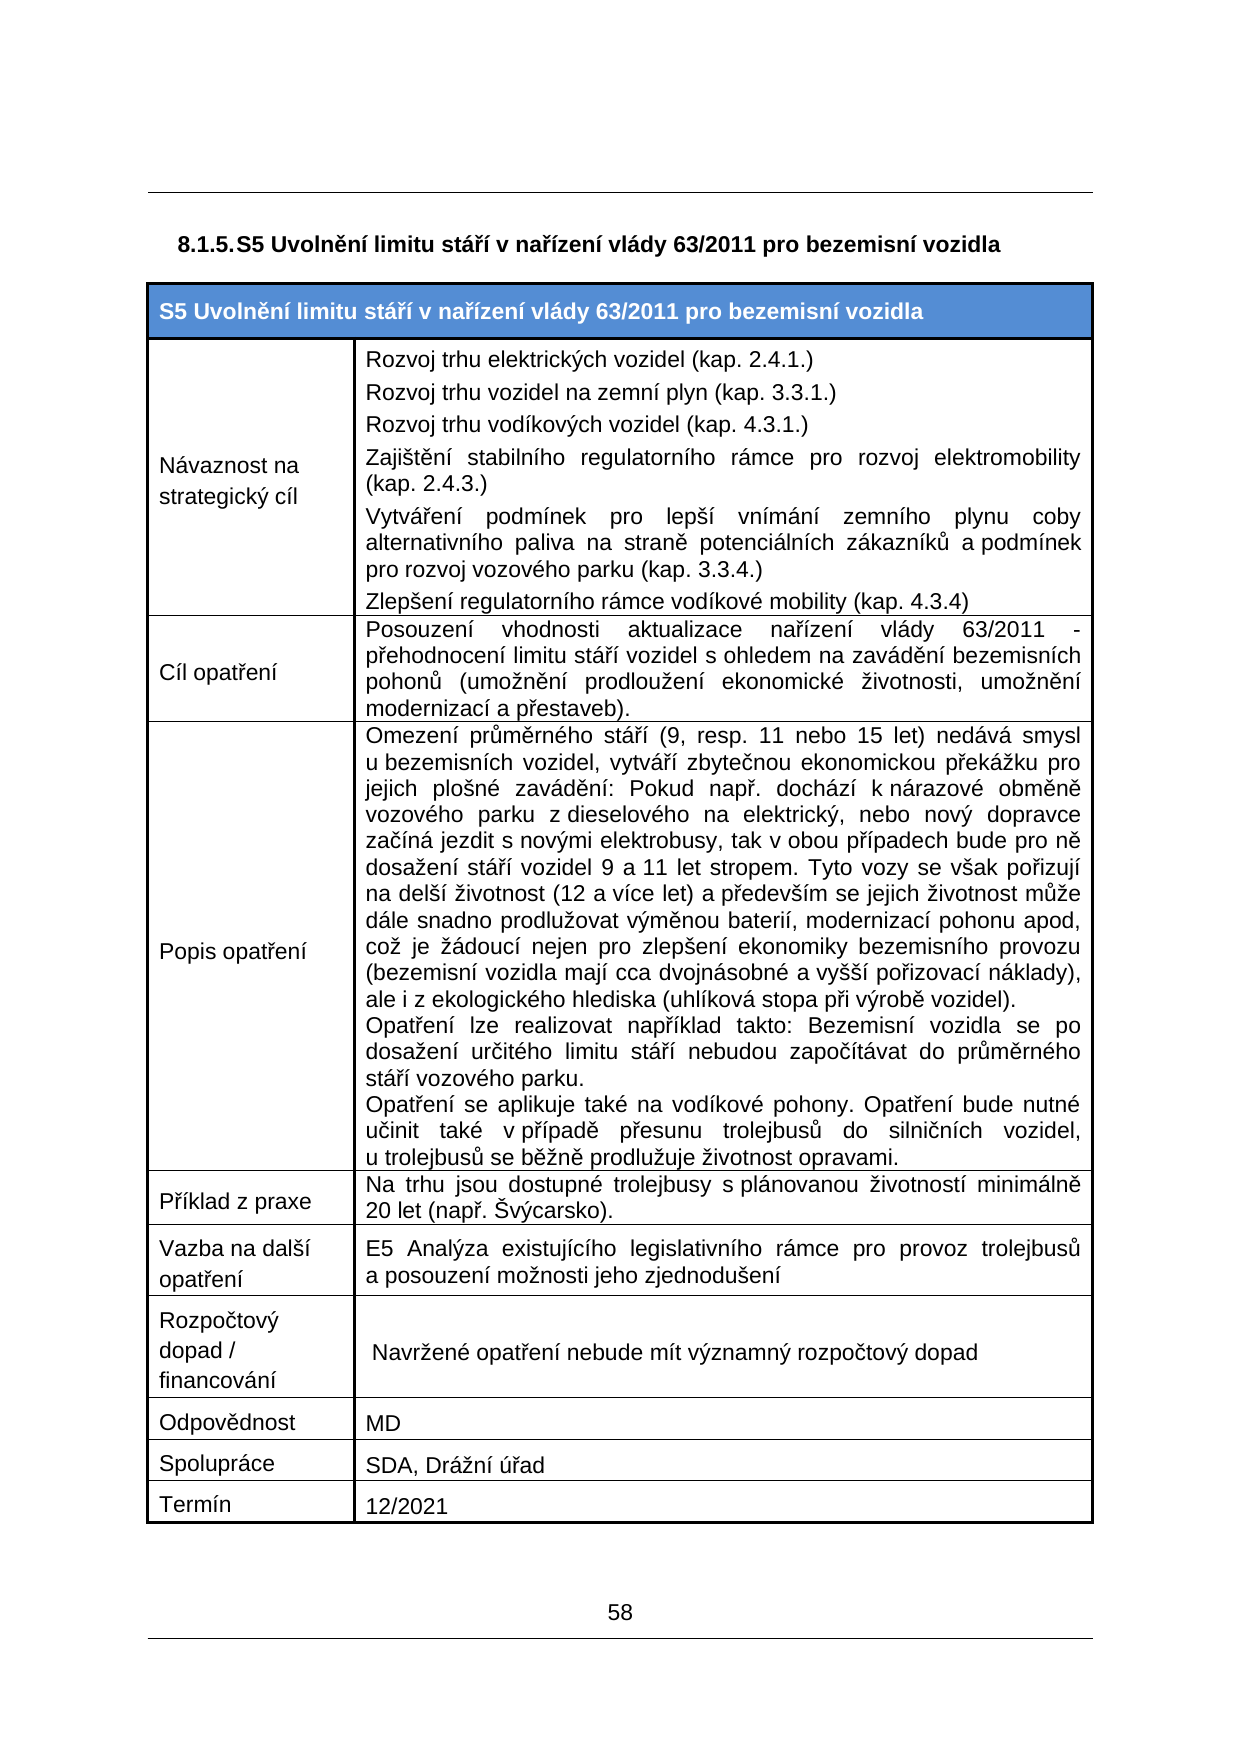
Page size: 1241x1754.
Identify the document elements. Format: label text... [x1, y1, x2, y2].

table_cell Cíl opatření [149, 616, 353, 721]
table_cell MD [356, 1398, 1091, 1438]
subtitle S5 Uvolnění limitu stáří v nařízení vlády 63/2011 pro bezemisní vozidla [177, 231, 1093, 257]
table_cell Návaznost na strategický cíl [149, 340, 353, 614]
table_cell Rozvoj trhu elektrických vozidel (kap. 2.4.1.) Rozvoj trhu vozidel na zemní plyn (kap. 3.3.1.) Rozvoj trhu vodíkových vozidel (kap. 4.3.1.) Zajištění stabilního regulatorního rámce pro rozvoj elektromobility (kap. 2.4.3.) Vytváření podmínek pro lepší vnímání zemního plynu coby alternativního paliva na straně potenciálních zákazníků a podmínek pro rozvoj vozového parku (kap. 3.3.4.) Zlepšení regulatorního rámce vodíkové mobility (kap. 4.3.4) [356, 340, 1091, 614]
table_cell E5 Analýza existujícího legislativního rámce pro provoz trolejbusů a posouzení možnosti jeho zjednodušení [356, 1225, 1091, 1295]
table_header S5 Uvolnění limitu stáří v nařízení vlády 63/2011 pro bezemisní vozidla [149, 285, 1091, 337]
table_cell Popis opatření [149, 722, 353, 1170]
table_cell Omezení průměrného stáří (9, resp. 11 nebo 15 let) nedává smysl u bezemisních vozidel, vytváří zbytečnou ekonomickou překážku pro jejich plošné zavádění: Pokud např. dochází k nárazové obměně vozového parku z dieselového na elektrický, nebo nový dopravce začíná jezdit s novými elektrobusy, tak v obou případech bude pro ně dosažení stáří vozidel 9 a 11 let stropem. Tyto vozy se však pořizují na delší životnost (12 a více let) a především se jejich životnost může dále snadno prodlužovat výměnou baterií, modernizací pohonu apod, což je žádoucí nejen pro zlepšení ekonomiky bezemisního provozu (bezemisní vozidla mají cca dvojnásobné a vyšší pořizovací náklady), ale i z ekologického hlediska (uhlíková stopa při výrobě vozidel). Opatření lze realizovat například takto: Bezemisní vozidla se po dosažení určitého limitu stáří nebudou započítávat do průměrného stáří vozového parku. Opatření se aplikuje také na vodíkové pohony. Opatření bude nutné učinit také v případě přesunu trolejbusů do silničních vozidel, u trolejbusů se běžně prodlužuje životnost opravami. [356, 722, 1091, 1170]
table_cell Příklad z praxe [149, 1171, 353, 1224]
table_cell Vazba na další opatření [149, 1225, 353, 1295]
table_cell Na trhu jsou dostupné trolejbusy s plánovanou životností minimálně 20 let (např. Švýcarsko). [356, 1171, 1091, 1224]
table_cell Odpovědnost [149, 1398, 353, 1438]
table_cell 12/2021 [356, 1481, 1091, 1521]
table_cell Rozpočtový dopad / financování [149, 1296, 353, 1397]
table_cell Navržené opatření nebude mít významný rozpočtový dopad [356, 1296, 1091, 1397]
table_cell Posouzení vhodnosti aktualizace nařízení vlády 63/2011 - přehodnocení limitu stáří vozidel s ohledem na zavádění bezemisních pohonů (umožnění prodloužení ekonomické životnosti, umožnění modernizací a přestaveb). [356, 616, 1091, 721]
table_cell Termín [149, 1481, 353, 1521]
table_cell SDA, Drážní úřad [356, 1440, 1091, 1480]
table_cell Spolupráce [149, 1440, 353, 1480]
